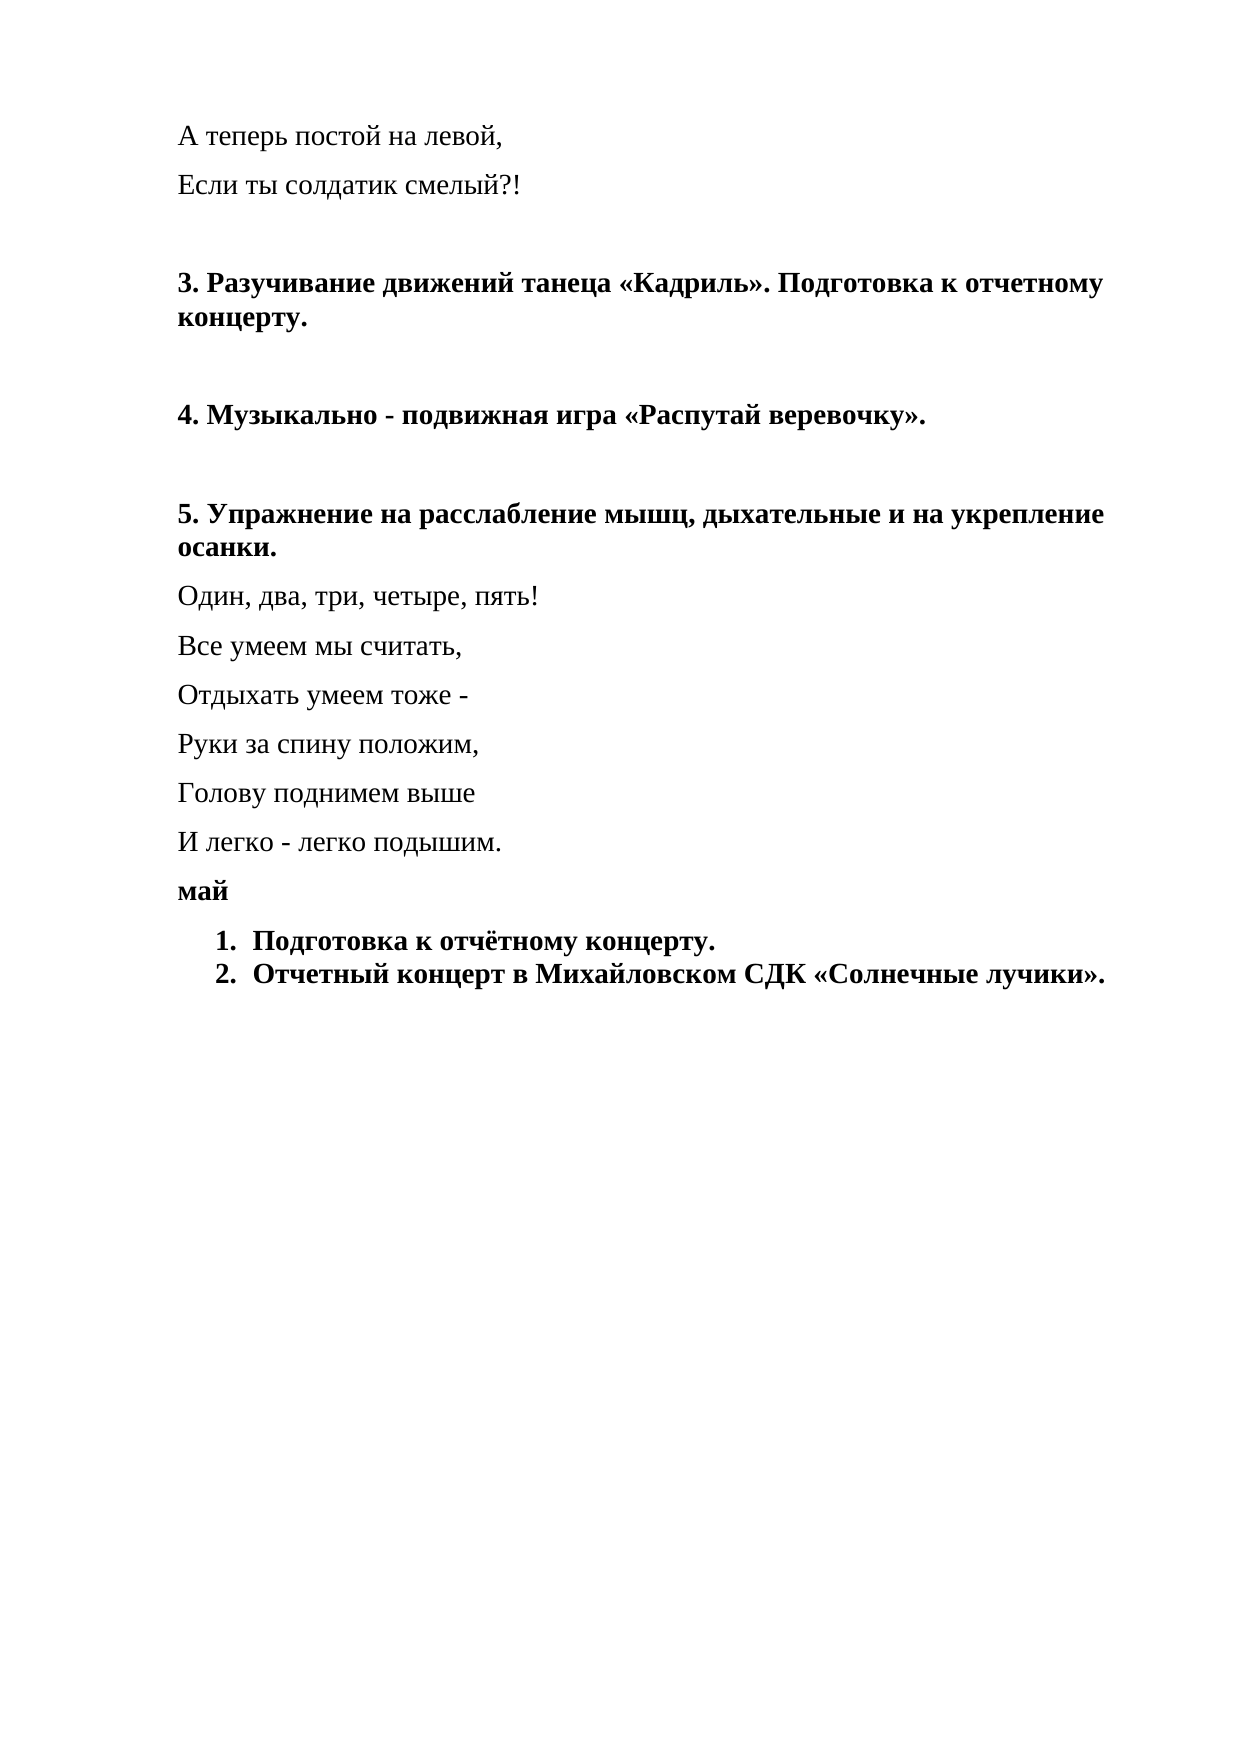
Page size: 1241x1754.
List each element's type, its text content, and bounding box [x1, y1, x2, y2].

text Если ты солдатик смелый?! [177, 167, 1152, 201]
text А теперь постой на левой, [177, 118, 1152, 152]
text Один, два, три, четыре, пять! [177, 578, 1152, 612]
text 5. Упражнение на расслабление мышц, дыхательные и на укрепление осанки. [177, 496, 1152, 563]
list Отчетный концерт в Михайловском СДК «Солнечные лучики». [215, 956, 1152, 990]
list Подготовка к отчётному концерту. [215, 923, 1152, 956]
text И легко - легко подышим. [177, 824, 1152, 858]
text 3. Разучивание движений танеца «Кадриль». Подготовка к отчетному концерту. [177, 266, 1152, 333]
text Отдыхать умеем тоже - [177, 677, 1152, 710]
text Голову поднимем выше [177, 775, 1152, 809]
text Руки за спину положим, [177, 726, 1152, 759]
text май [177, 873, 1152, 907]
text 4. Музыкально - подвижная игра «Распутай веревочку». [177, 397, 1152, 431]
text Все умеем мы считать, [177, 628, 1152, 661]
